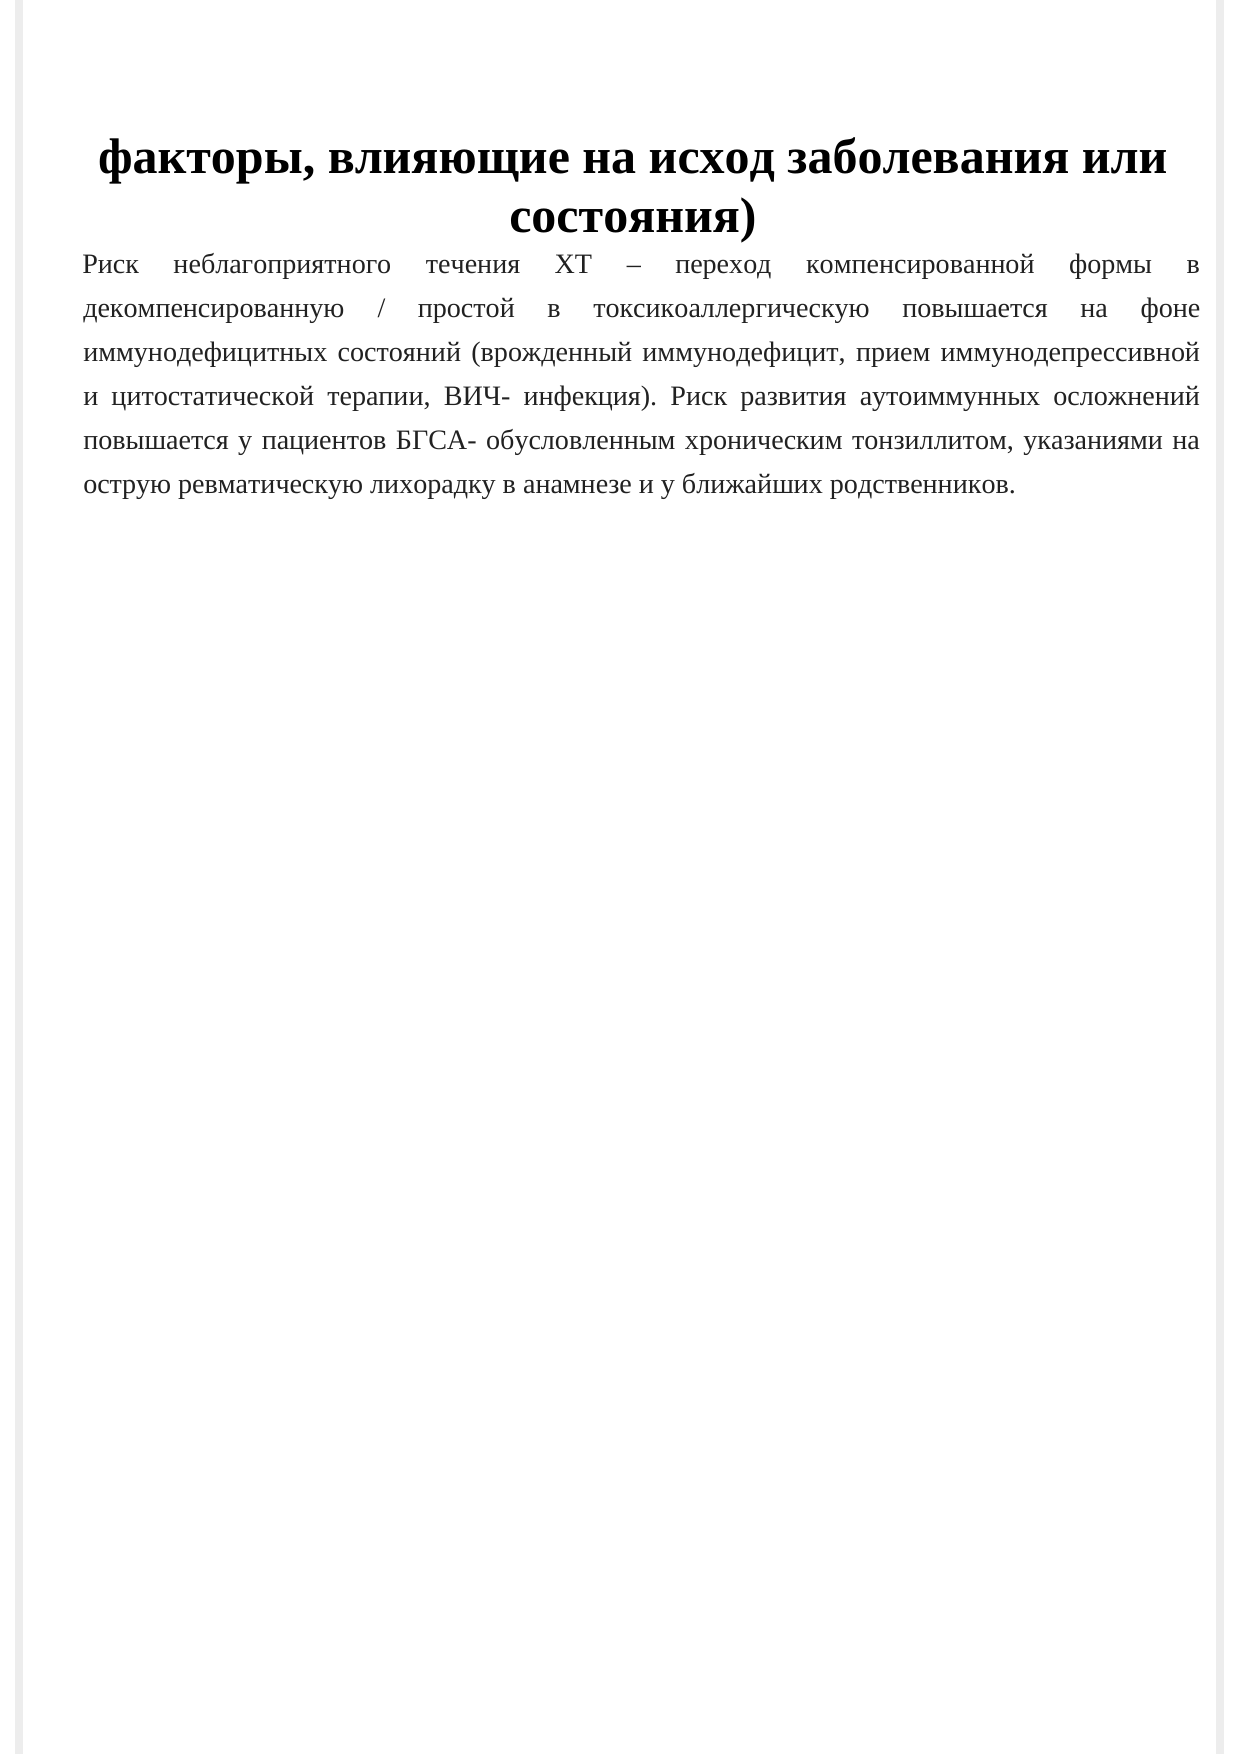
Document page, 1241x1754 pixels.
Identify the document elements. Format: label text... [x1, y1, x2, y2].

text Риск неблагоприятного течения ХТ – переход компенсированной формы в декомпенсированную / простой в токсикоаллергическую повышается на фоне иммунодефицитных состояний (врожденный иммунодефицит, прием иммунодепрессивной и цитостатической терапии, ВИЧ- инфекция). Риск развития аутоиммунных осложнений повышается у пациентов БГСА- обусловленным хроническим тонзиллитом, указаниями на острую ревматическую лихорадку в анамнезе и у ближайших родственников. [40, 247, 1202, 499]
subtitle факторы, влияющие на исход заболевания или состояния) [43, 127, 1181, 243]
